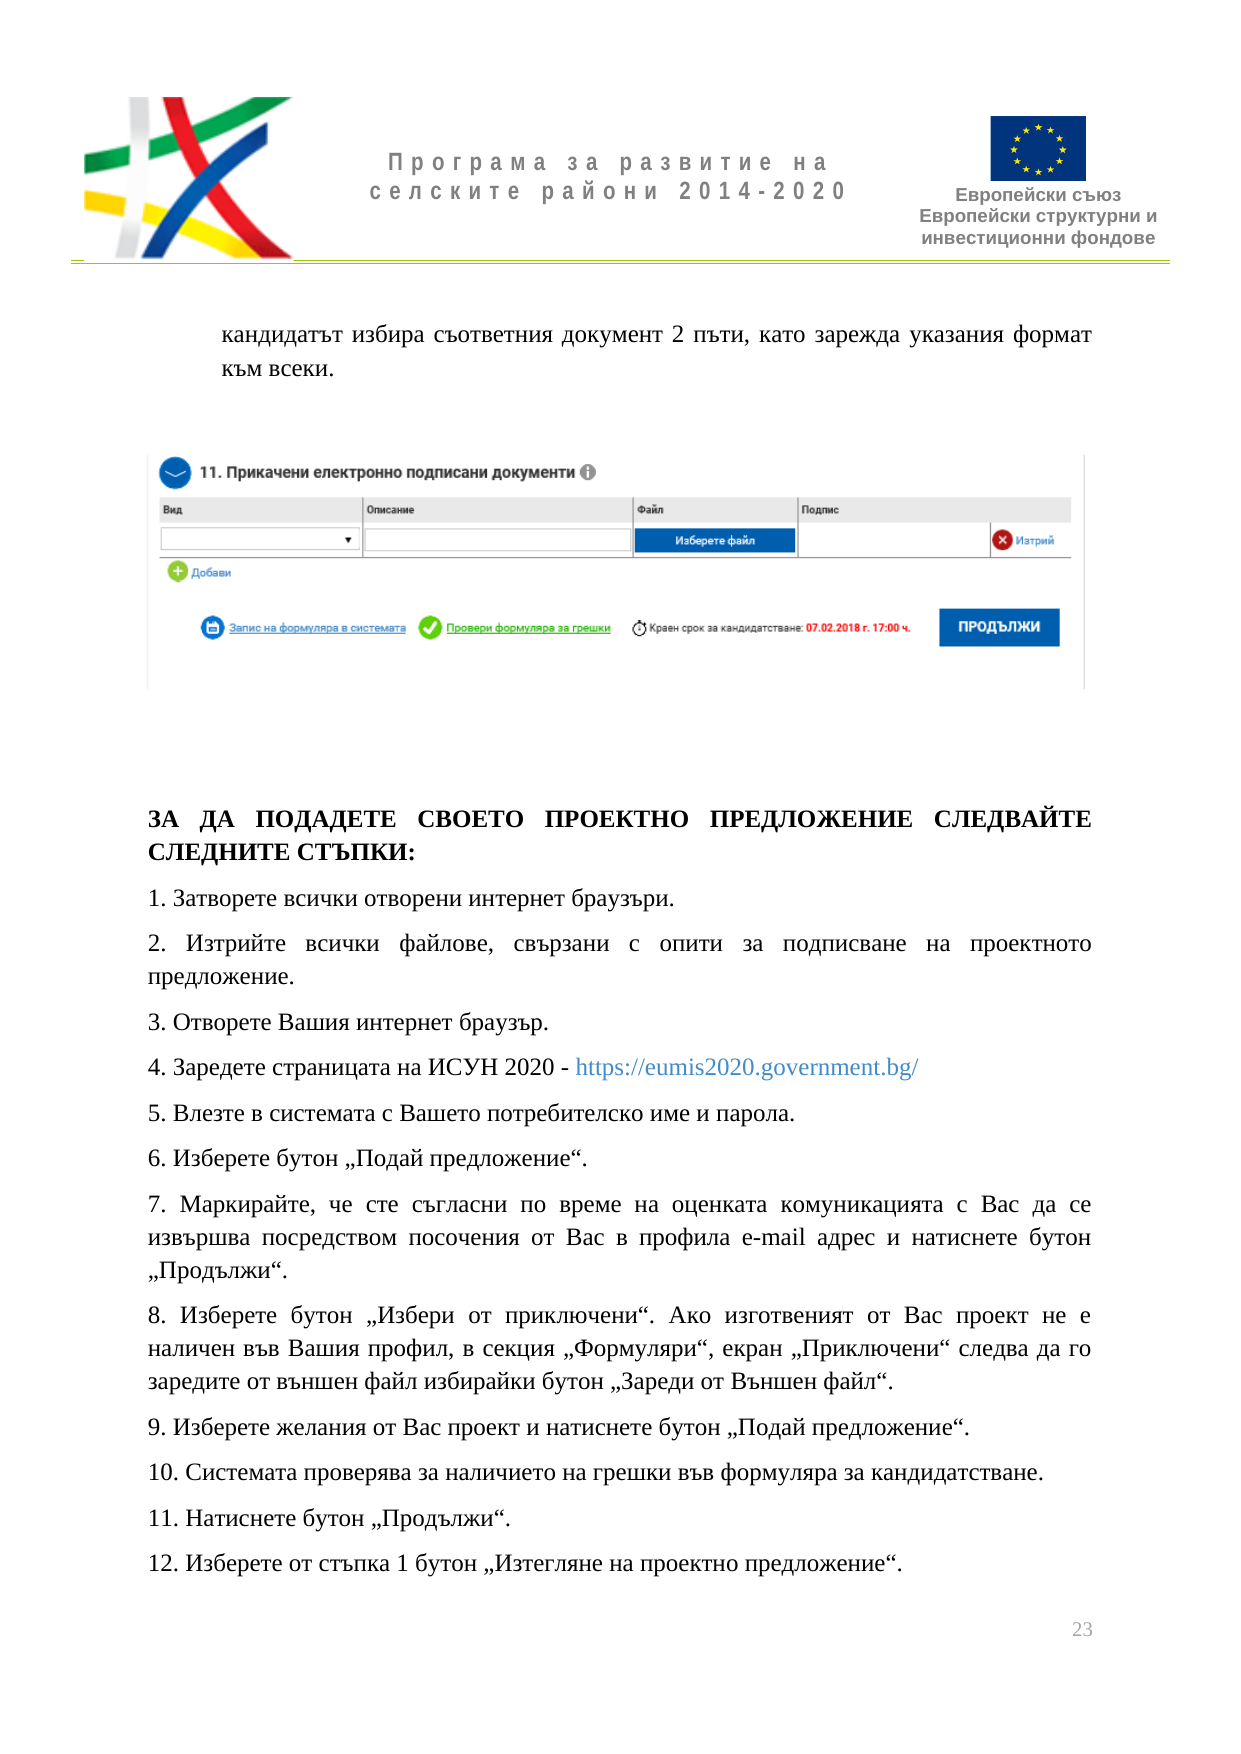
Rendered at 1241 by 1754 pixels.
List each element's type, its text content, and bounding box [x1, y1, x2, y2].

text 3. Отворете Вашия интернет браузър. [148, 1007, 1093, 1035]
text 7. Маркирайте, че сте съгласни по време на оценката комуникацията с Вас да се извършва посредством посочения от Вас в профила e-mail адрес и натиснете бутон „Продължи“. [148, 1189, 1093, 1283]
text 6. Изберете бутон „Подай предложение“. [148, 1143, 1093, 1172]
text 8. Изберете бутон „Избери от приключени“. Ако изготвеният от Вас проект не е наличен във Вашия профил, в секция „Формуляри“, екран „Приключени“ следва да го заредите от външен файл избирайки бутон „Зареди от Външен файл“. [148, 1300, 1093, 1395]
picture [84, 97, 294, 261]
text 5. Влезте в системата с Вашето потребителско име и парола. [148, 1098, 1093, 1126]
text 10. Системата проверява за наличието на грешки във формуляра за кандидатстване. [148, 1457, 1093, 1486]
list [184, 54, 1093, 260]
text 12. Изберете от стъпка 1 бутон „Изтегляне на проектно предложение“. [148, 1548, 1093, 1577]
text 9. Изберете желания от Вас проект и натиснете бутон „Подай предложение“. [148, 1412, 1093, 1441]
text ЗА ДА ПОДАДЕТЕ СВОЕТО ПРОЕКТНО ПРЕДЛОЖЕНИЕ СЛЕДВАЙТЕ СЛЕДНИТЕ СТЪПКИ: [148, 804, 1093, 866]
text 4. Заредете страницата на ИСУН 2020 - https://eumis2020.government.bg/ [148, 1052, 1093, 1081]
picture [147, 455, 1093, 689]
text 1. Затворете всички отворени интернет браузъри. [148, 883, 1093, 911]
text 2. Изтрийте всички файлове, свързани с опити за подписване на проектното предложение. [148, 928, 1093, 990]
text 11. Натиснете бутон „Продължи“. [148, 1503, 1093, 1532]
